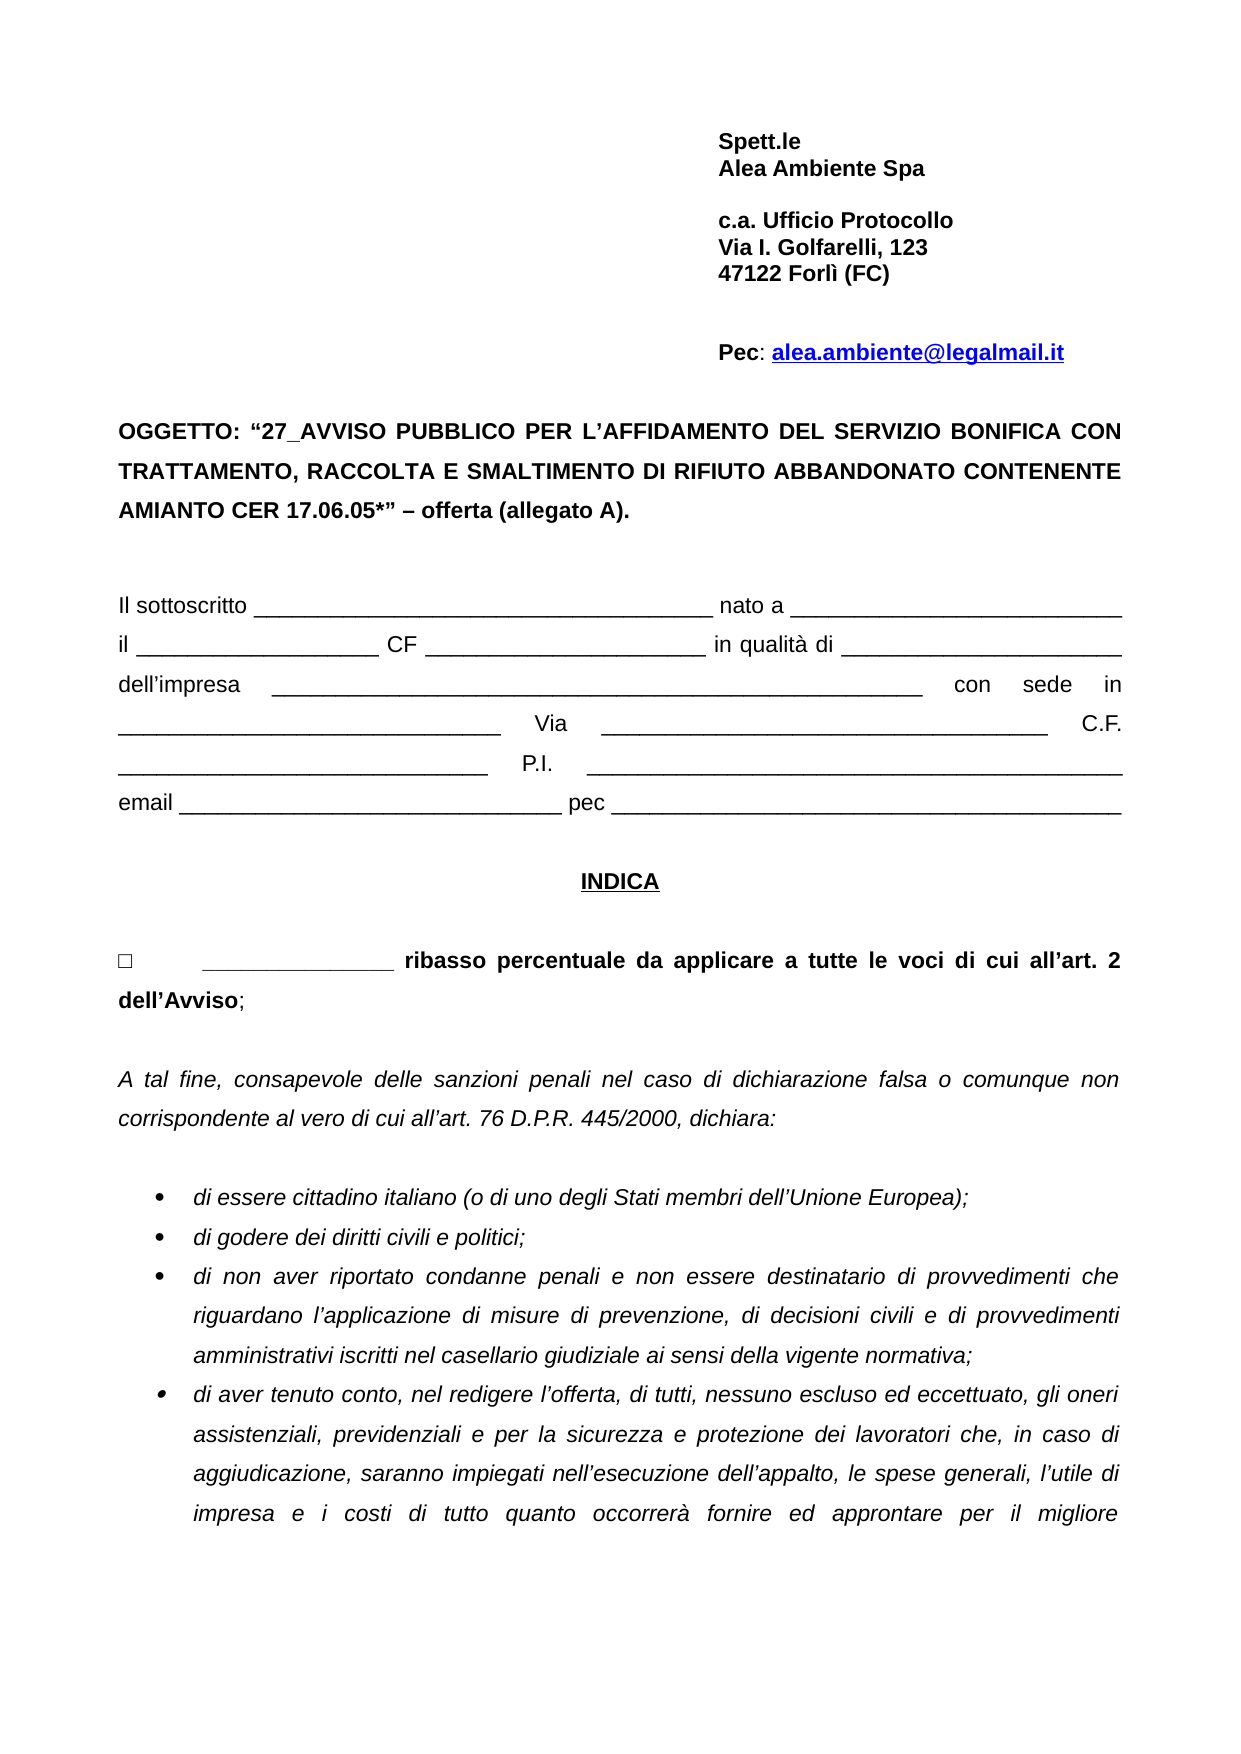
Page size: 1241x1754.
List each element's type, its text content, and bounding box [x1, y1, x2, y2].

text Via I. Golfarelli, 123 [635, 234, 1122, 260]
text c.a. Ufficio Protocollo [635, 207, 1122, 234]
text Pec: alea.ambiente@legalmail.it [635, 339, 1122, 366]
list di non aver riportato condanne penali e non essere destinatario di provvedimenti che riguardano l’applicazione di misure di prevenzione, di decisioni civili e di provvedimenti amministrativi iscritti nel casellario giudiziale ai sensi della vigente normativa; [156, 1263, 1122, 1368]
text INDICA [118, 868, 1122, 894]
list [156, 1381, 1122, 1526]
list di godere dei diritti civili e politici; [156, 1223, 1122, 1250]
list di essere cittadino italiano (o di uno degli Stati membri dell’Unione Europea); [156, 1184, 1122, 1210]
text Il sottoscritto ____________________________________ nato a __________________________ il ___________________ CF ______________________ in qualità di ______________________ dell’impresa ___________________________________________________ con sede in ______________________________ Via ___________________________________ C.F. _____________________________ P.I. __________________________________________ email ______________________________ pec ________________________________________ [118, 592, 1122, 816]
text 47122 Forlì (FC) [635, 260, 1122, 286]
text OGGETTO: “27_AVVISO PUBBLICO PER L’AFFIDAMENTO DEL SERVIZIO BONIFICA CON TRATTAMENTO, RACCOLTA E SMALTIMENTO DI RIFIUTO ABBANDONATO CONTENENTE AMIANTO CER 17.06.05*” – offerta (allegato A). [118, 418, 1122, 523]
text A tal fine, consapevole delle sanzioni penali nel caso di dichiarazione falsa o comunque non corrispondente al vero di cui all’art. 76 D.P.R. 445/2000, dichiara: [118, 1066, 1122, 1131]
text □ _______________ ribasso percentuale da applicare a tutte le voci di cui all’art. 2 dell’Avviso; [118, 947, 1122, 1013]
text Alea Ambiente Spa [635, 155, 1122, 181]
text Spett.le [635, 128, 1122, 155]
